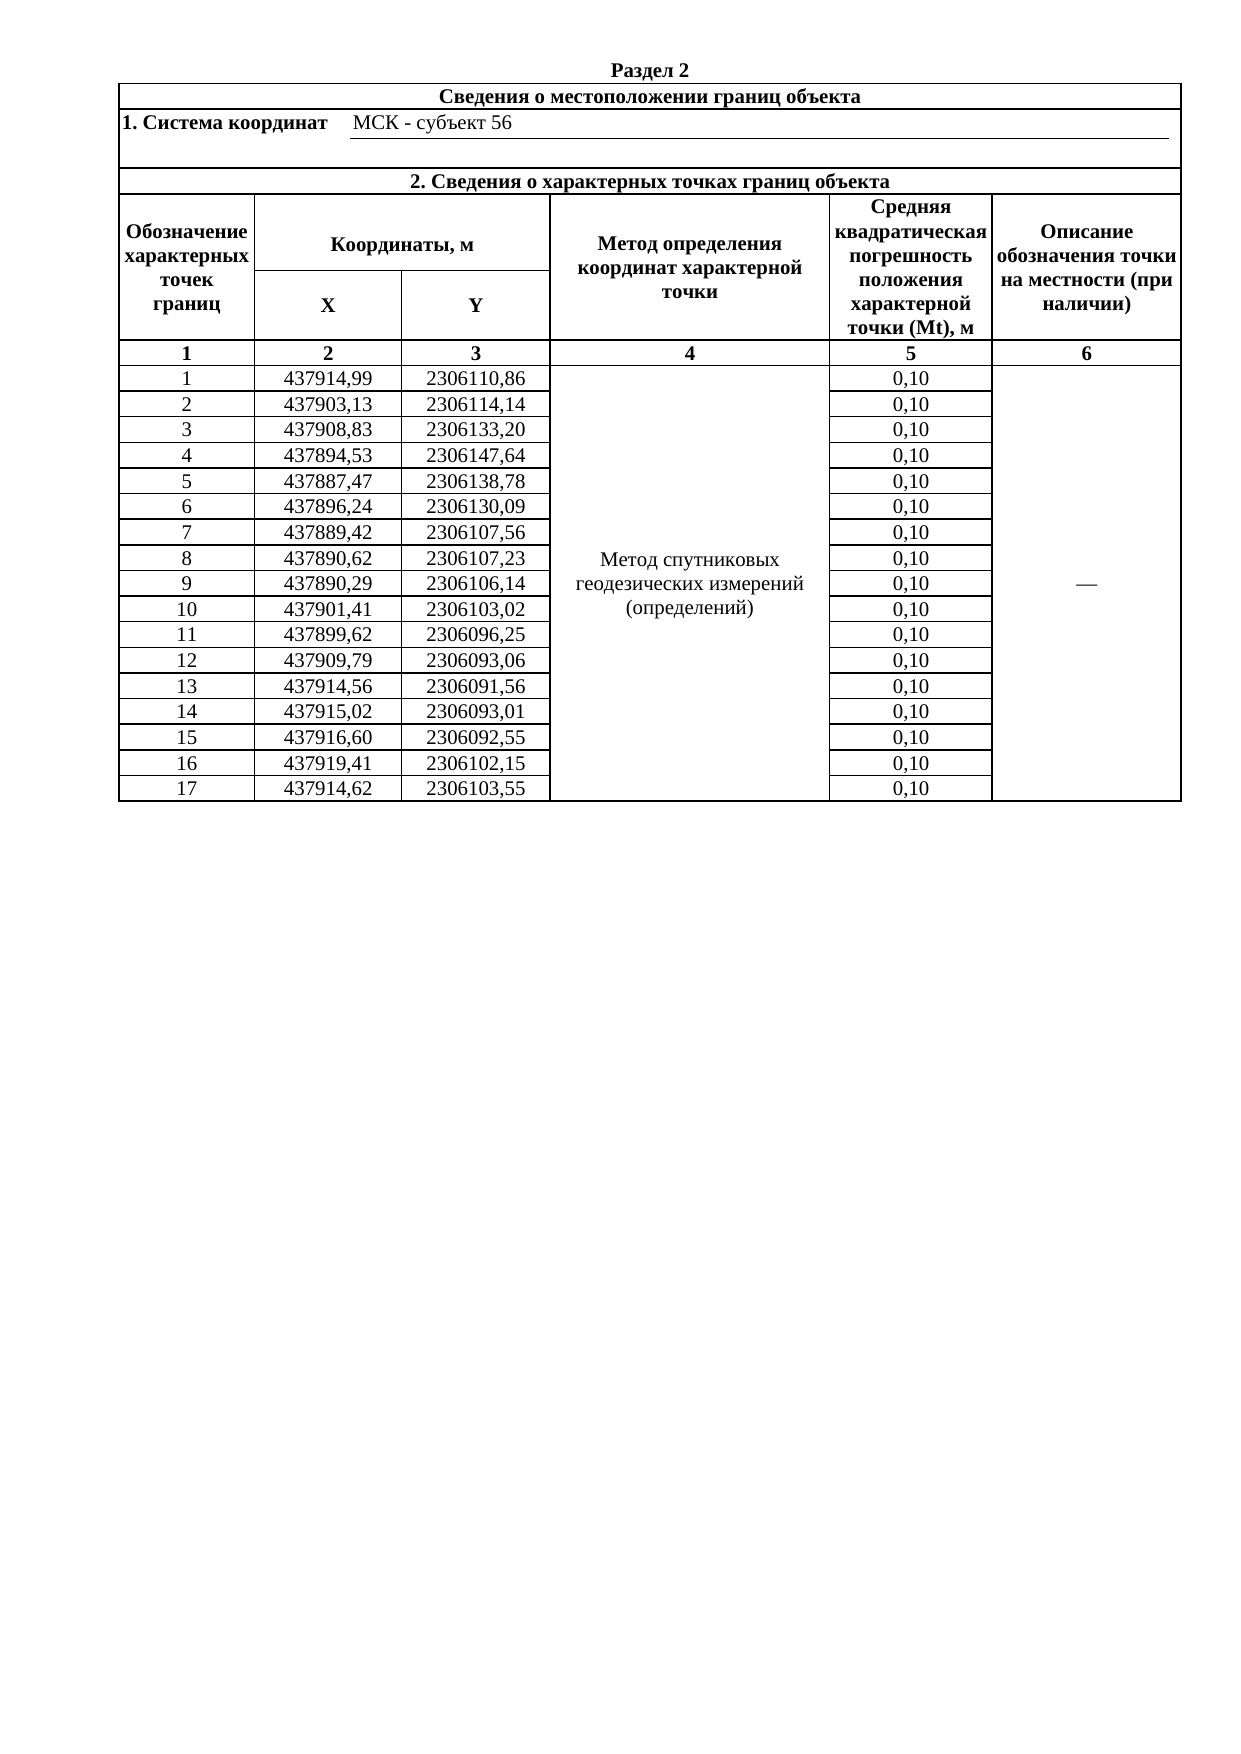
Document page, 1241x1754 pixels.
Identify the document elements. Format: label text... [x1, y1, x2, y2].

table_cell 2306103,55 [402, 776, 549, 800]
table_cell X [255, 271, 401, 339]
table_cell 0,10 [830, 699, 991, 723]
table_cell 4 [120, 443, 254, 467]
table_cell Сведения о местоположении границ объекта [120, 84, 1180, 108]
table_cell 17 [120, 776, 254, 800]
table_cell 0,10 [830, 392, 991, 416]
table_cell 437908,83 [255, 417, 401, 441]
table_cell 437914,99 [255, 366, 401, 390]
table_cell — [993, 366, 1180, 800]
table_cell 2306102,15 [402, 751, 549, 774]
table_cell 2 [255, 341, 401, 364]
table_cell 8 [120, 546, 254, 569]
table_cell 0,10 [830, 494, 991, 518]
table_cell 2306103,02 [402, 597, 549, 621]
table_cell 437914,56 [255, 674, 401, 698]
table_cell 0,10 [830, 469, 991, 493]
table_cell 1 [120, 341, 254, 364]
table_cell 437894,53 [255, 443, 401, 467]
table_cell 2306096,25 [402, 622, 549, 646]
table_cell 437887,47 [255, 469, 401, 493]
table_cell 0,10 [830, 751, 991, 774]
table_cell 2306130,09 [402, 494, 549, 518]
table_cell 0,10 [830, 571, 991, 595]
table_cell 1 [120, 366, 254, 390]
table_cell 1. Система координат [120, 110, 350, 138]
table_cell 2306138,78 [402, 469, 549, 493]
table_cell 437919,41 [255, 751, 401, 774]
table_cell 4 [551, 341, 829, 364]
table_cell 5 [120, 469, 254, 493]
table_cell 0,10 [830, 443, 991, 467]
table_cell 2306106,14 [402, 571, 549, 595]
table_cell 2306093,06 [402, 648, 549, 672]
table_cell 2306114,14 [402, 392, 549, 416]
table_cell 2. Сведения о характерных точках границ объекта [120, 169, 1180, 193]
table_cell 437903,13 [255, 392, 401, 416]
table_cell 2306091,56 [402, 674, 549, 698]
table_cell 11 [120, 622, 254, 646]
table_cell 10 [120, 597, 254, 621]
table_cell Описание обозначения точки на местности (при наличии) [993, 195, 1180, 339]
table_cell 12 [120, 648, 254, 672]
table_cell 2 [120, 392, 254, 416]
table_cell 9 [120, 571, 254, 595]
table_cell [119, 802, 1181, 806]
table_cell 437914,62 [255, 776, 401, 800]
table_cell 2306107,23 [402, 546, 549, 569]
table_cell 0,10 [830, 597, 991, 621]
table_cell 0,10 [830, 366, 991, 390]
table_cell Обозначение характерных точек границ [120, 195, 254, 339]
table_cell 0,10 [830, 417, 991, 441]
table_cell 13 [120, 674, 254, 698]
table_cell 2306093,01 [402, 699, 549, 723]
table_cell 2306107,56 [402, 520, 549, 544]
table_cell [120, 138, 1180, 167]
table_cell 6 [993, 341, 1180, 364]
table_cell 0,10 [830, 546, 991, 569]
table_cell 0,10 [830, 674, 991, 698]
table_cell МСК - субъект 56 [350, 110, 1168, 138]
table_cell [1169, 110, 1180, 138]
table_cell 16 [120, 751, 254, 774]
table_cell 437890,62 [255, 546, 401, 569]
table_cell Y [402, 271, 549, 339]
table_cell 7 [120, 520, 254, 544]
table_cell 15 [120, 725, 254, 749]
table_cell Координаты, м [255, 195, 549, 269]
table_cell 2306147,64 [402, 443, 549, 467]
table_cell Метод спутниковых геодезических измерений (определений) [551, 366, 829, 800]
table_cell 5 [830, 341, 991, 364]
table_cell 437899,62 [255, 622, 401, 646]
table_cell 0,10 [830, 520, 991, 544]
table_cell 3 [402, 341, 549, 364]
table_cell 0,10 [830, 648, 991, 672]
table_cell 0,10 [830, 622, 991, 646]
table_cell 0,10 [830, 725, 991, 749]
table_cell 437889,42 [255, 520, 401, 544]
table_cell 437909,79 [255, 648, 401, 672]
table_cell 2306110,86 [402, 366, 549, 390]
table_cell 437915,02 [255, 699, 401, 723]
table_cell 0,10 [830, 776, 991, 800]
table_cell 437890,29 [255, 571, 401, 595]
table_cell Метод определения координат характерной точки [551, 195, 829, 339]
table_cell 437896,24 [255, 494, 401, 518]
table_cell 2306133,20 [402, 417, 549, 441]
table_cell 3 [120, 417, 254, 441]
table_cell 6 [120, 494, 254, 518]
table_cell 2306092,55 [402, 725, 549, 749]
table_cell 14 [120, 699, 254, 723]
table_cell Средняя квадратическая погрешность положения характерной точки (Mt), м [830, 195, 991, 339]
table_cell 437916,60 [255, 725, 401, 749]
table_cell 437901,41 [255, 597, 401, 621]
table_header Раздел 2 [119, 59, 1181, 82]
